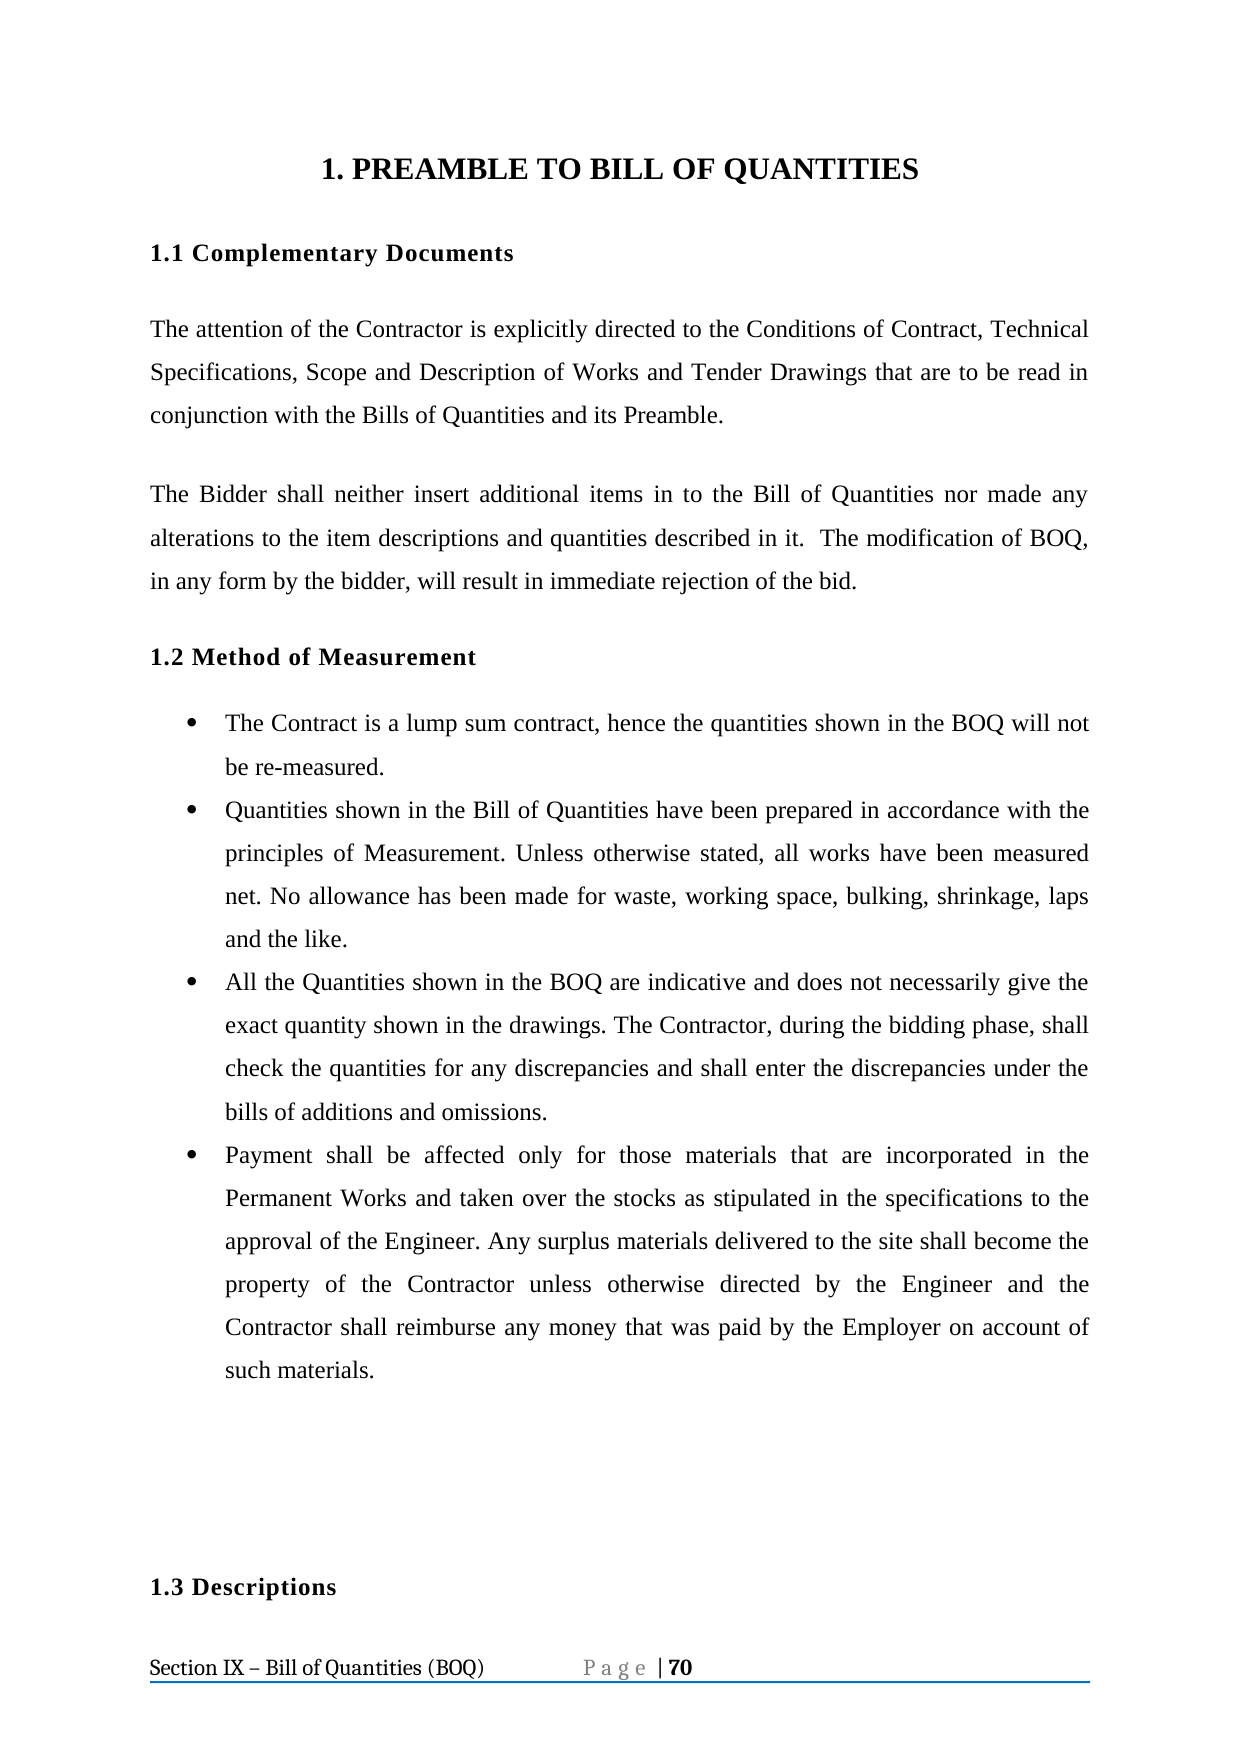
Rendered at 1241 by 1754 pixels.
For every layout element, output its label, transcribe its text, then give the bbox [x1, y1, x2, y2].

subtitle Method of Measurement [150, 642, 1090, 671]
subtitle Descriptions [150, 1572, 1090, 1601]
subtitle Complementary Documents [150, 238, 1090, 267]
list All the Quantities shown in the BOQ are indicative and does not necessarily give the exact quantity shown in the drawings. The Contractor, during the bidding phase, shall check the quantities for any discrepancies and shall enter the discrepancies under the bills of additions and omissions. [187, 967, 1090, 1125]
list Quantities shown in the Bill of Quantities have been prepared in accordance with the principles of Measurement. Unless otherwise stated, all works have been measured net. No allowance has been made for waste, working space, bulking, shrinkage, laps and the like. [187, 795, 1090, 953]
subtitle PREAMBLE TO BILL OF QUANTITIES [150, 150, 1090, 186]
list Payment shall be affected only for those materials that are incorporated in the Permanent Works and taken over the stocks as stipulated in the specifications to the approval of the Engineer. Any surplus materials delivered to the site shall become the property of the Contractor unless otherwise directed by the Engineer and the Contractor shall reimburse any money that was paid by the Employer on account of such materials. [187, 1140, 1090, 1384]
text The Bidder shall neither insert additional items in to the Bill of Quantities nor made any alterations to the item descriptions and quantities described in it. The modification of BOQ, in any form by the bidder, will result in immediate rejection of the bid. [150, 479, 1090, 594]
list The Contract is a lump sum contract, hence the quantities shown in the BOQ will not be re-measured. [187, 708, 1090, 780]
text The attention of the Contractor is explicitly directed to the Conditions of Contract, Technical Specifications, Scope and Description of Works and Tender Drawings that are to be read in conjunction with the Bills of Quantities and its Preamble. [150, 314, 1090, 429]
